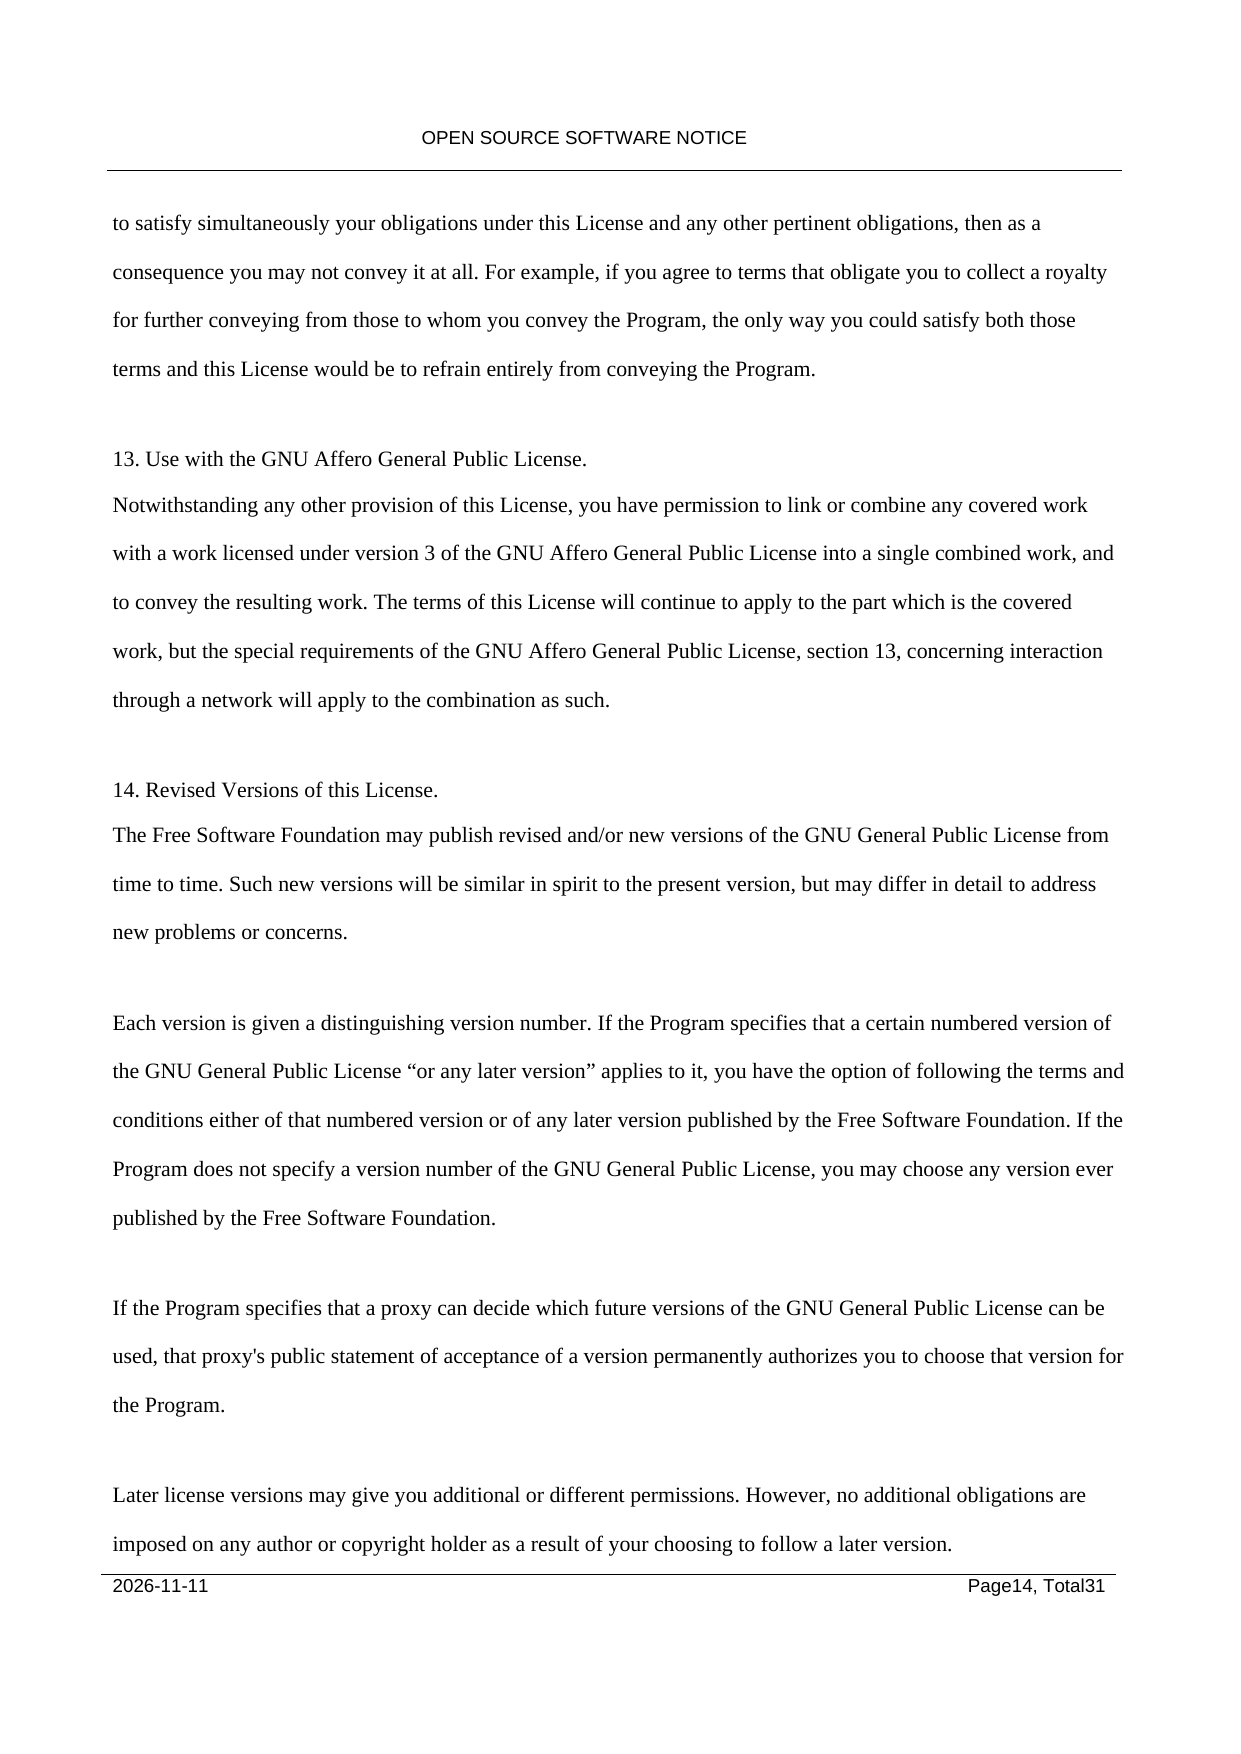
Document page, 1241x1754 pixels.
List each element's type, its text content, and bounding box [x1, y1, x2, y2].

text 13. Use with the GNU Affero General Public License. [112, 443, 1128, 475]
text The Free Software Foundation may publish revised and/or new versions of the GNU General Public License from time to time. Such new versions will be similar in spirit to the present version, but may differ in detail to address new problems or concerns. [112, 818, 1128, 948]
text Each version is given a distinguishing version number. If the Program specifies that a certain numbered version of the GNU General Public License “or any later version” applies to it, you have the option of following the terms and conditions either of that numbered version or of any later version published by the Free Software Foundation. If the Program does not specify a version number of the GNU General Public License, you may choose any version ever published by the Free Software Foundation. [112, 1006, 1128, 1233]
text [112, 206, 1128, 385]
text Later license versions may give you additional or different permissions. However, no additional obligations are imposed on any author or copyright holder as a result of your choosing to follow a later version. [112, 1479, 1128, 1560]
text 14. Revised Versions of this License. [112, 773, 1128, 806]
text Notwithstanding any other provision of this License, you have permission to link or combine any covered work with a work licensed under version 3 of the GNU Affero General Public License into a single combined work, and to convey the resulting work. The terms of this License will continue to apply to the part which is the covered work, but the special requirements of the GNU Affero General Public License, section 13, concerning interaction through a network will apply to the combination as such. [112, 488, 1128, 715]
text If the Program specifies that a proxy can decide which future versions of the GNU General Public License can be used, that proxy's public statement of acceptance of a version permanently authorizes you to choose that version for the Program. [112, 1291, 1128, 1421]
